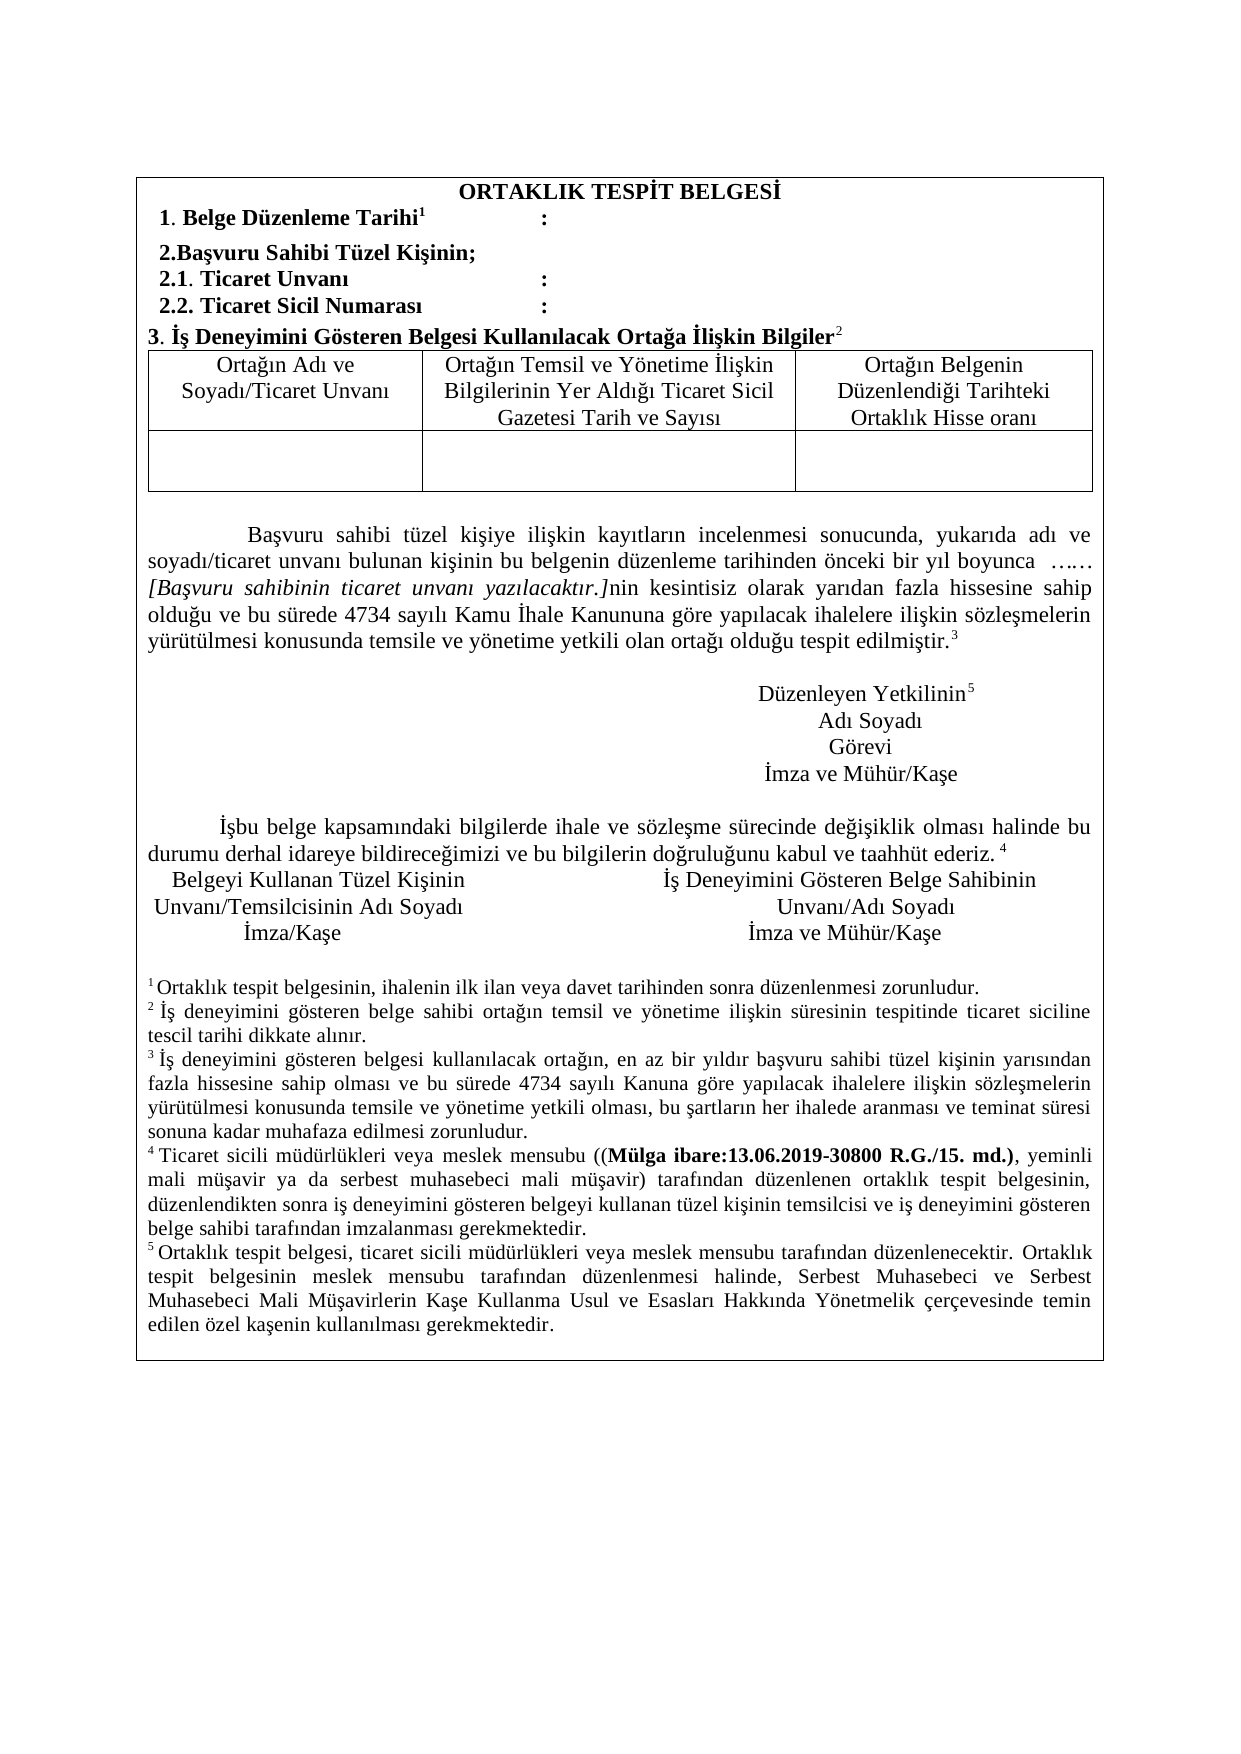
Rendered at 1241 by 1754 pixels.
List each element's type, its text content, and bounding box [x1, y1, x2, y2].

table_header ORTAKLIK TESPİT BELGESİ 3. İş Deneyimini Gösteren Belgesi Kullanılacak Ortağa İlişkin Bilgiler2 Başvuru sahibi tüzel kişiye ilişkin kayıtların incelenmesi sonucunda, yukarıda adı ve soyadı/ticaret unvanı bulunan kişinin bu belgenin düzenleme tarihinden önceki bir yıl boyunca …… [Başvuru sahibinin ticaret unvanı yazılacaktır.]nin kesintisiz olarak yarıdan fazla hissesine sahip olduğu ve bu sürede 4734 sayılı Kamu İhale Kanununa göre yapılacak ihalelere ilişkin sözleşmelerin yürütülmesi konusunda temsile ve yönetime yetkili olan ortağı olduğu tespit edilmiştir.3 Düzenleyen Yetkilinin5 Adı Soyadı Görevi İmza ve Mühür/Kaşe İşbu belge kapsamındaki bilgilerde ihale ve sözleşme sürecinde değişiklik olması halinde bu durumu derhal idareye bildireceğimizi ve bu bilgilerin doğruluğunu kabul ve taahhüt ederiz. 4 Belgeyi Kullanan Tüzel Kişinin İş Deneyimini Gösteren Belge Sahibinin Unvanı/Temsilcisinin Adı Soyadı Unvanı/Adı Soyadı İmza/Kaşe İmza ve Mühür/Kaşe 1 Ortaklık tespit belgesinin, ihalenin ilk ilan veya davet tarihinden sonra düzenlenmesi zorunludur. 2 İş deneyimini gösteren belge sahibi ortağın temsil ve yönetime ilişkin süresinin tespitinde ticaret siciline tescil tarihi dikkate alınır. 3 İş deneyimini gösteren belgesi kullanılacak ortağın, en az bir yıldır başvuru sahibi tüzel kişinin yarısından fazla hissesine sahip olması ve bu sürede 4734 sayılı Kanuna göre yapılacak ihalelere ilişkin sözleşmelerin yürütülmesi konusunda temsile ve yönetime yetkili olması, bu şartların her ihalede aranması ve teminat süresi sonuna kadar muhafaza edilmesi zorunludur. 4 Ticaret sicili müdürlükleri veya meslek mensubu ((Mülga ibare:13.06.2019-30800 R.G./15. md.), yeminli mali müşavir ya da serbest muhasebeci mali müşavir) tarafından düzenlenen ortaklık tespit belgesinin, düzenlendikten sonra iş deneyimini gösteren belgeyi kullanan tüzel kişinin temsilcisi ve iş deneyimini gösteren belge sahibi tarafından imzalanması gerekmektedir. 5 Ortaklık tespit belgesi, ticaret sicili müdürlükleri veya meslek mensubu tarafından düzenlenecektir. Ortaklık tespit belgesinin meslek mensubu tarafından düzenlenmesi halinde, Serbest Muhasebeci ve Serbest Muhasebeci Mali Müşavirlerin Kaşe Kullanma Usul ve Esasları Hakkında Yönetmelik çerçevesinde temin edilen özel kaşenin kullanılması gerekmektedir. [137, 178, 1103, 1360]
